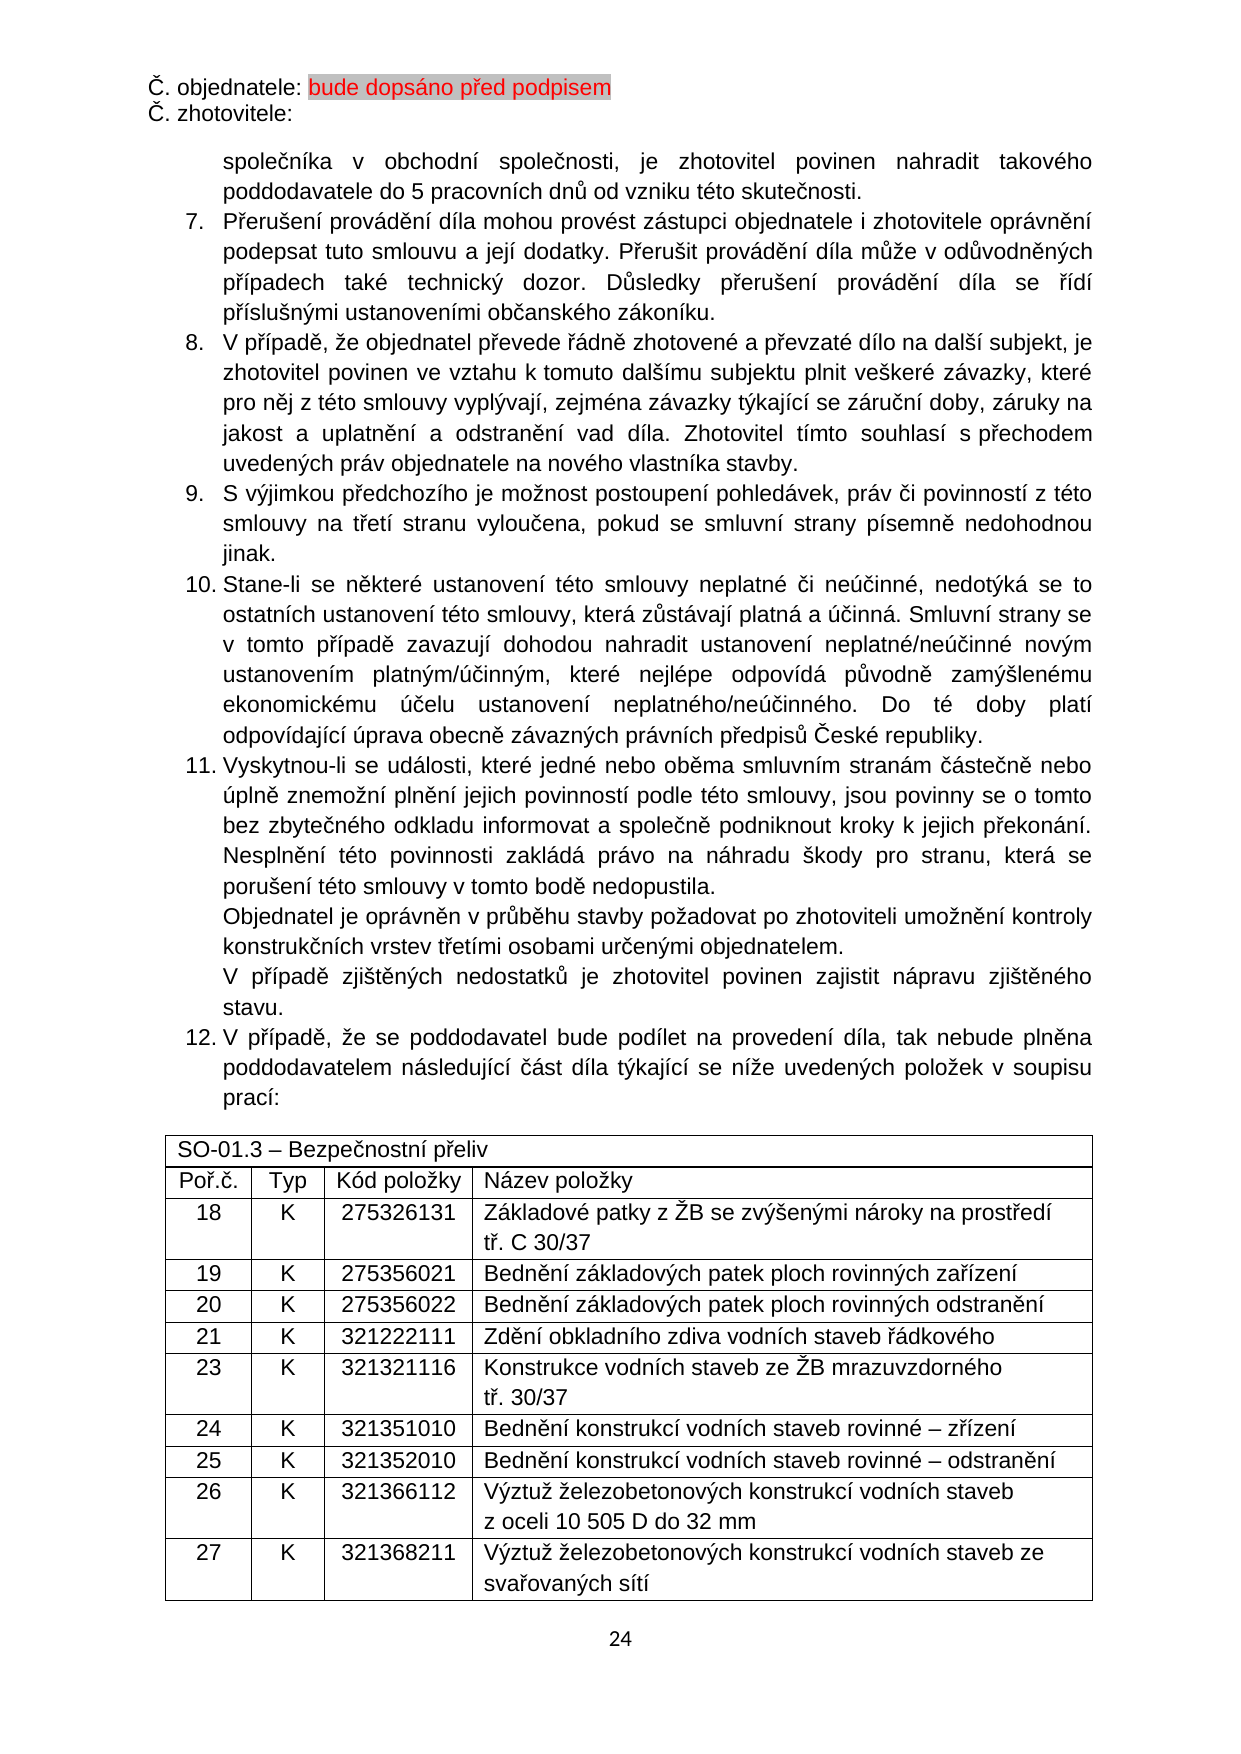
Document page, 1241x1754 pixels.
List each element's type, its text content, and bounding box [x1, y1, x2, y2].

table_cell 321321116 [325, 1354, 472, 1414]
table_cell Kód položky [325, 1168, 472, 1198]
table_cell 23 [166, 1354, 251, 1414]
table_cell Výztuž železobetonových konstrukcí vodních staveb ze svařovaných sítí [473, 1539, 1092, 1600]
table_cell Bednění konstrukcí vodních staveb rovinné – odstranění [473, 1447, 1092, 1477]
table_cell 18 [166, 1199, 251, 1259]
table_cell 321352010 [325, 1447, 472, 1477]
table_cell Základové patky z ŽB se zvýšenými nároky na prostředí tř. C 30/37 [473, 1199, 1092, 1259]
table_cell 20 [166, 1291, 251, 1322]
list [185, 148, 1093, 204]
table_cell 321351010 [325, 1415, 472, 1446]
table_cell Zdění obkladního zdiva vodních staveb řádkového [473, 1323, 1092, 1353]
list V případě zjištěných nedostatků je zhotovitel povinen zajistit nápravu zjištěného stavu. [223, 963, 1093, 1020]
list Přerušení provádění díla mohou provést zástupci objednatele i zhotovitele oprávnění podepsat tuto smlouvu a její dodatky. Přerušit provádění díla může v odůvodněných případech také technický dozor. Důsledky přerušení provádění díla se řídí příslušnými ustanoveními občanského zákoníku. [185, 208, 1093, 325]
table_cell 21 [166, 1323, 251, 1353]
table_cell 275326131 [325, 1199, 472, 1259]
table_cell 24 [166, 1415, 251, 1446]
table_cell Bednění základových patek ploch rovinných odstranění [473, 1291, 1092, 1322]
table_cell Bednění základových patek ploch rovinných zařízení [473, 1260, 1092, 1290]
list S výjimkou předchozího je možnost postoupení pohledávek, práv či povinností z této smlouvy na třetí stranu vyloučena, pokud se smluvní strany písemně nedohodnou jinak. [185, 480, 1093, 567]
list Vyskytnou-li se události, které jedné nebo oběma smluvním stranám částečně nebo úplně znemožní plnění jejich povinností podle této smlouvy, jsou povinny se o tomto bez zbytečného odkladu informovat a společně podniknout kroky k jejich překonání. Nesplnění této povinnosti zakládá právo na náhradu škody pro stranu, která se porušení této smlouvy v tomto bodě nedopustila. [185, 752, 1093, 899]
table_cell Výztuž železobetonových konstrukcí vodních staveb z oceli 10 505 D do 32 mm [473, 1478, 1092, 1538]
table_cell K [252, 1291, 324, 1322]
table_cell K [252, 1354, 324, 1414]
table_cell 321366112 [325, 1478, 472, 1538]
table_cell K [252, 1539, 324, 1600]
table_cell 26 [166, 1478, 251, 1538]
table_cell K [252, 1478, 324, 1538]
table_cell Poř.č. [166, 1168, 251, 1198]
table_cell 275356022 [325, 1291, 472, 1322]
table_cell K [252, 1323, 324, 1353]
table_cell Typ [252, 1168, 324, 1198]
list Objednatel je oprávněn v průběhu stavby požadovat po zhotoviteli umožnění kontroly konstrukčních vrstev třetími osobami určenými objednatelem. [223, 903, 1093, 959]
table_cell 25 [166, 1447, 251, 1477]
table_cell 321368211 [325, 1539, 472, 1600]
table_cell Název položky [473, 1168, 1092, 1198]
table_cell 27 [166, 1539, 251, 1600]
table_cell 321222111 [325, 1323, 472, 1353]
table_header SO-01.3 – Bezpečnostní přeliv [166, 1136, 1092, 1166]
list Stane-li se některé ustanovení této smlouvy neplatné či neúčinné, nedotýká se to ostatních ustanovení této smlouvy, která zůstávají platná a účinná. Smluvní strany se v tomto případě zavazují dohodou nahradit ustanovení neplatné/neúčinné novým ustanovením platným/účinným, které nejlépe odpovídá původně zamýšlenému ekonomickému účelu ustanovení neplatného/neúčinného. Do té doby platí odpovídající úprava obecně závazných právních předpisů České republiky. [185, 571, 1093, 748]
table_cell 19 [166, 1260, 251, 1290]
table_cell Bednění konstrukcí vodních staveb rovinné – zřízení [473, 1415, 1092, 1446]
table_cell K [252, 1260, 324, 1290]
list V případě, že se poddodavatel bude podílet na provedení díla, tak nebude plněna poddodavatelem následující část díla týkající se níže uvedených položek v soupisu prací: [185, 1024, 1093, 1110]
table_cell 275356021 [325, 1260, 472, 1290]
table_cell Konstrukce vodních staveb ze ŽB mrazuvzdorného tř. 30/37 [473, 1354, 1092, 1414]
table_cell K [252, 1447, 324, 1477]
list V případě, že objednatel převede řádně zhotovené a převzaté dílo na další subjekt, je zhotovitel povinen ve vztahu k tomuto dalšímu subjektu plnit veškeré závazky, které pro něj z této smlouvy vyplývají, zejména závazky týkající se záruční doby, záruky na jakost a uplatnění a odstranění vad díla. Zhotovitel tímto souhlasí s přechodem uvedených práv objednatele na nového vlastníka stavby. [185, 329, 1093, 476]
table_cell K [252, 1199, 324, 1259]
table_cell K [252, 1415, 324, 1446]
